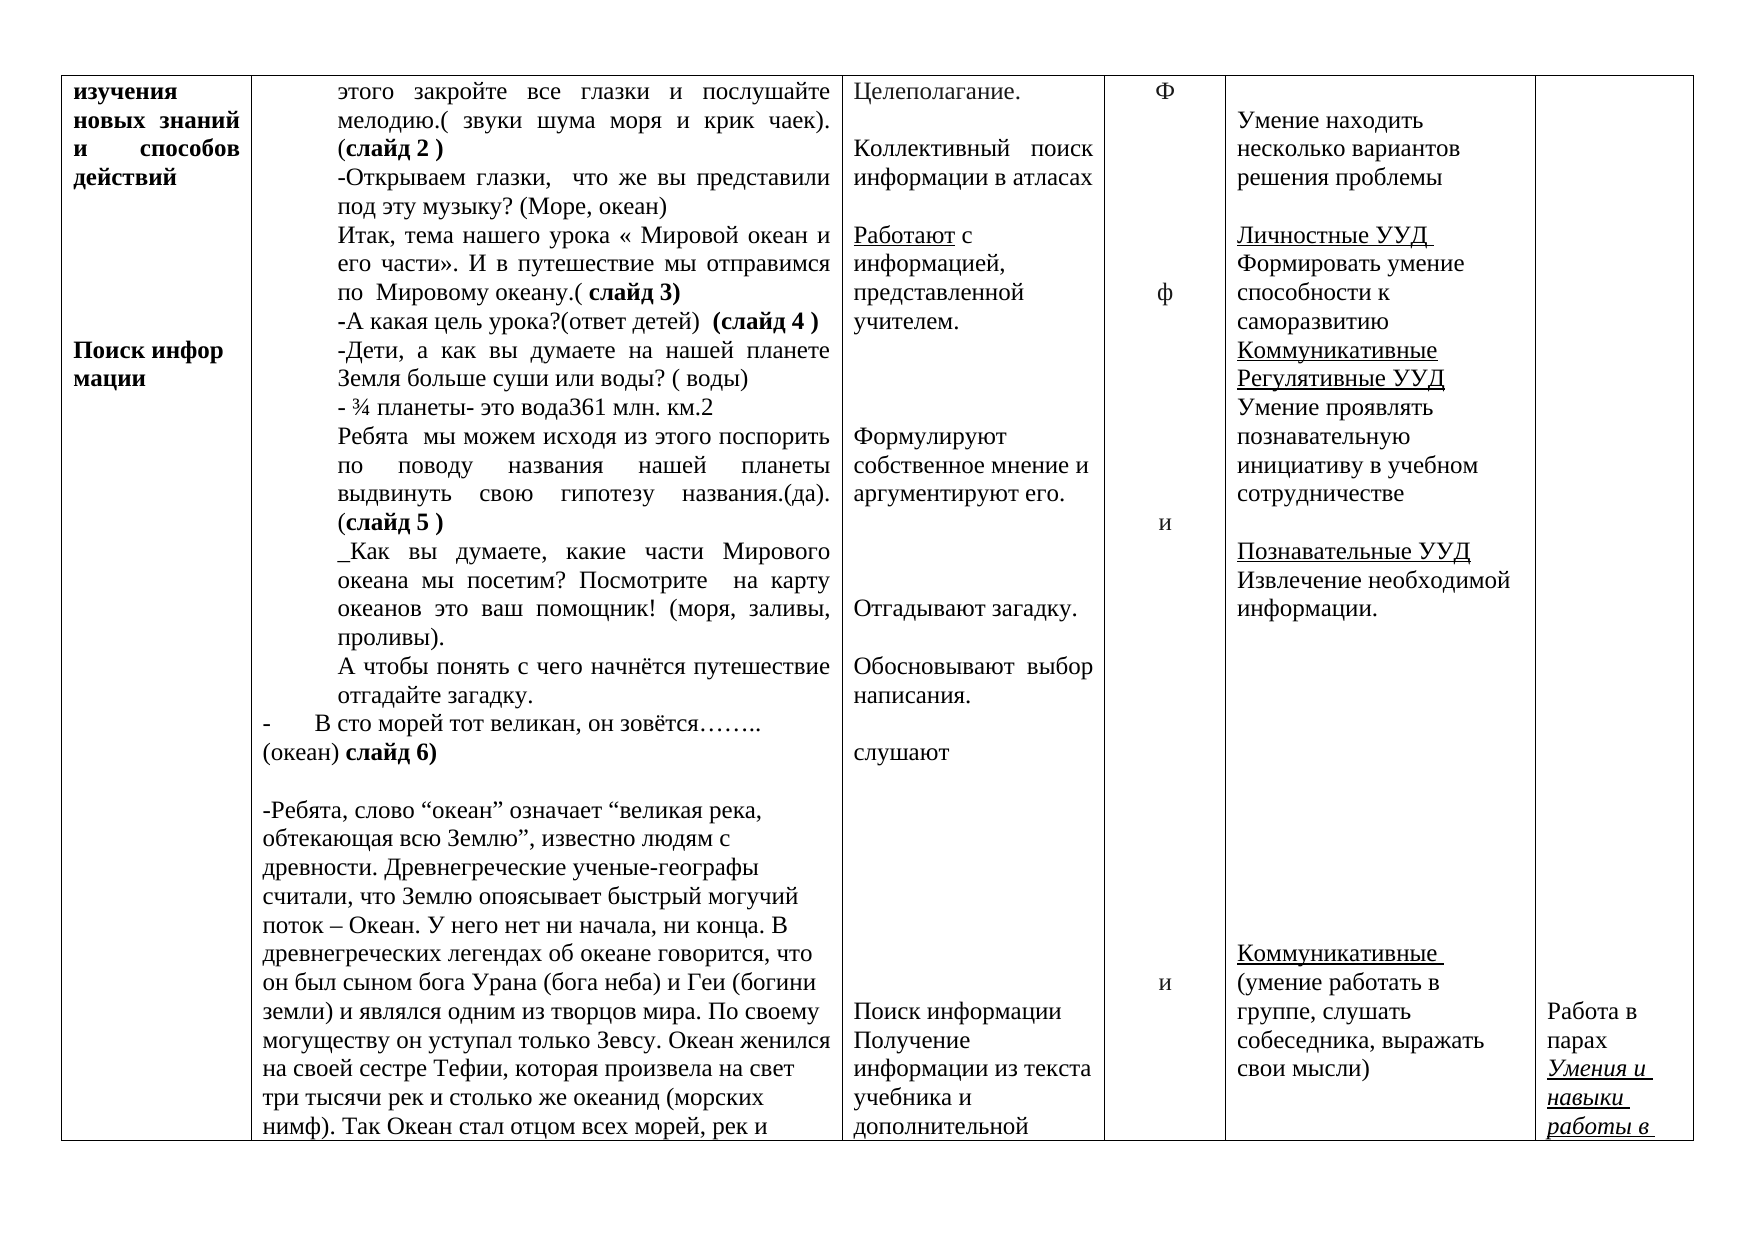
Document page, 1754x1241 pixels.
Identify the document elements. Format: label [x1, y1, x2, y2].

table_cell [62, 76, 251, 1140]
table_cell [1536, 76, 1693, 1140]
table_cell [252, 76, 842, 1140]
table_cell [1105, 76, 1225, 1140]
table_cell [1226, 76, 1535, 1140]
table_cell [843, 76, 1104, 1140]
